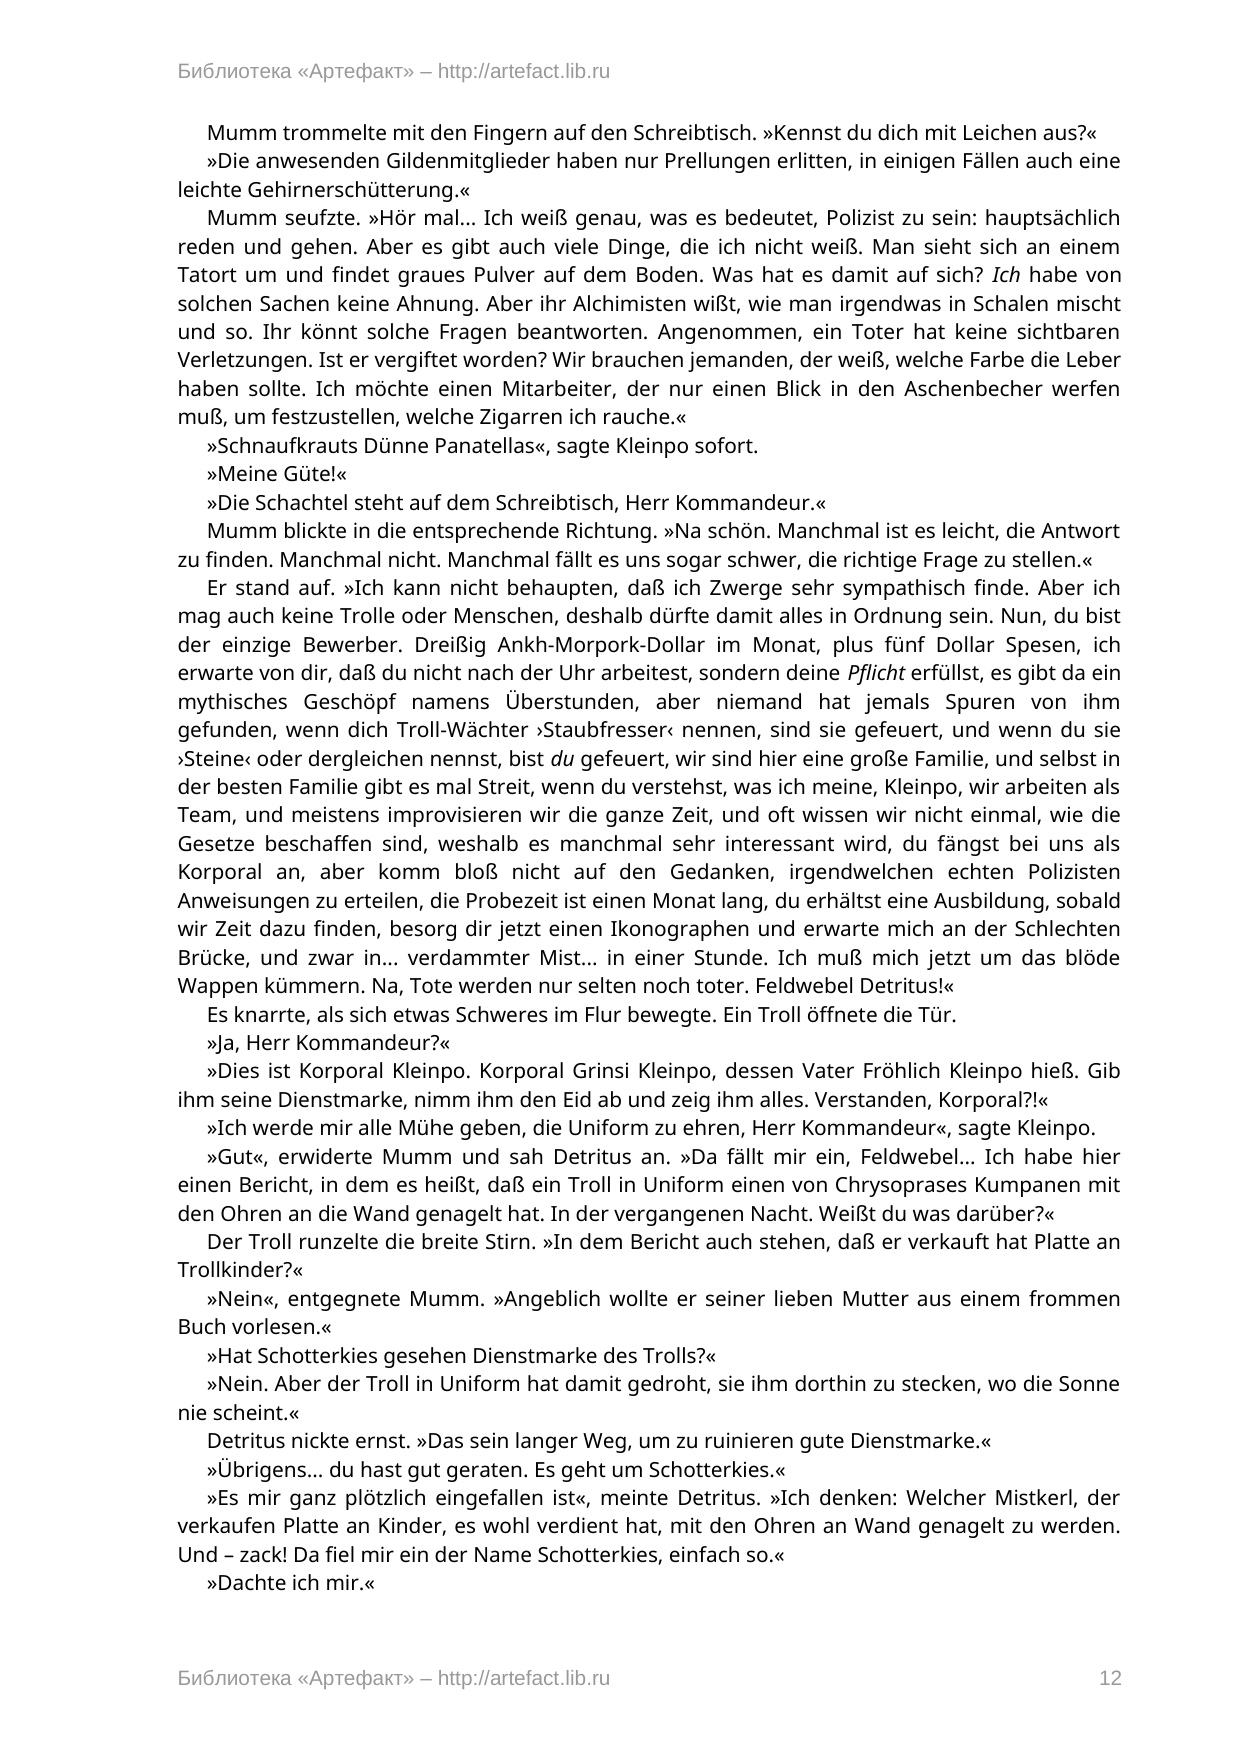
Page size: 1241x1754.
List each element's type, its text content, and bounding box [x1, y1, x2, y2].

text »Hat Schotterkies gesehen Dienstmarke des Trolls?« [177, 1341, 1122, 1369]
text »Gut«, erwiderte Mumm und sah Detritus an. »Da fällt mir ein, Feldwebel... Ich habe hier einen Bericht, in dem es heißt, daß ein Troll in Uniform einen von Chrysoprases Kumpanen mit den Ohren an die Wand genagelt hat. In der vergangenen Nacht. Weißt du was darüber?« [177, 1142, 1122, 1227]
text »Ich werde mir alle Mühe geben, die Uniform zu ehren, Herr Kommandeur«, sagte Kleinpo. [177, 1113, 1122, 1142]
text »Die anwesenden Gildenmitglieder haben nur Prellungen erlitten, in einigen Fällen auch eine leichte Gehirnerschütterung.« [177, 147, 1122, 203]
text »Meine Güte!« [177, 459, 1122, 488]
text »Die Schachtel steht auf dem Schreibtisch, Herr Kommandeur.« [177, 488, 1122, 516]
text Mumm seufzte. »Hör mal... Ich weiß genau, was es bedeutet, Polizist zu sein: hauptsächlich reden und gehen. Aber es gibt auch viele Dinge, die ich nicht weiß. Man sieht sich an einem Tatort um und findet graues Pulver auf dem Boden. Was hat es damit auf sich? Ich habe von solchen Sachen keine Ahnung. Aber ihr Alchimisten wißt, wie man irgendwas in Schalen mischt und so. Ihr könnt solche Fragen beantworten. Angenommen, ein Toter hat keine sichtbaren Verletzungen. Ist er vergiftet worden? Wir brauchen jemanden, der weiß, welche Farbe die Leber haben sollte. Ich möchte einen Mitarbeiter, der nur einen Blick in den Aschenbecher werfen muß, um festzustellen, welche Zigarren ich rauche.« [177, 203, 1122, 431]
text »Dies ist Korporal Kleinpo. Korporal Grinsi Kleinpo, dessen Vater Fröhlich Kleinpo hieß. Gib ihm seine Dienstmarke, nimm ihm den Eid ab und zeig ihm alles. Verstanden, Korporal?!« [177, 1057, 1122, 1113]
text »Es mir ganz plötzlich eingefallen ist«, meinte Detritus. »Ich denken: Welcher Mistkerl, der verkaufen Platte an Kinder, es wohl verdient hat, mit den Ohren an Wand genagelt zu werden. Und – zack! Da fiel mir ein der Name Schotterkies, einfach so.« [177, 1483, 1122, 1568]
text Er stand auf. »Ich kann nicht behaupten, daß ich Zwerge sehr sympathisch finde. Aber ich mag auch keine Trolle oder Menschen, deshalb dürfte damit alles in Ordnung sein. Nun, du bist der einzige Bewerber. Dreißig Ankh-Morpork-Dollar im Monat, plus fünf Dollar Spesen, ich erwarte von dir, daß du nicht nach der Uhr arbeitest, sondern deine Pflicht erfüllst, es gibt da ein mythisches Geschöpf namens Überstunden, aber niemand hat jemals Spuren von ihm gefunden, wenn dich Troll-Wächter ›Staubfresser‹ nennen, sind sie gefeuert, und wenn du sie ›Steine‹ oder dergleichen nennst, bist du gefeuert, wir sind hier eine große Familie, und selbst in der besten Familie gibt es mal Streit, wenn du verstehst, was ich meine, Kleinpo, wir arbeiten als Team, und meistens improvisieren wir die ganze Zeit, und oft wissen wir nicht einmal, wie die Gesetze beschaffen sind, weshalb es manchmal sehr interessant wird, du fängst bei uns als Korporal an, aber komm bloß nicht auf den Gedanken, irgendwelchen echten Polizisten Anweisungen zu erteilen, die Probezeit ist einen Monat lang, du erhältst eine Ausbildung, sobald wir Zeit dazu finden, besorg dir jetzt einen Ikonographen und erwarte mich an der Schlechten Brücke, und zwar in... verdammter Mist... in einer Stunde. Ich muß mich jetzt um das blöde Wappen kümmern. Na, Tote werden nur selten noch toter. Feldwebel Detritus!« [177, 573, 1122, 1000]
text »Schnaufkrauts Dünne Panatellas«, sagte Kleinpo sofort. [177, 431, 1122, 459]
text Mumm trommelte mit den Fingern auf den Schreibtisch. »Kennst du dich mit Leichen aus?« [177, 118, 1122, 147]
text »Nein«, entgegnete Mumm. »Angeblich wollte er seiner lieben Mutter aus einem frommen Buch vorlesen.« [177, 1284, 1122, 1341]
text »Übrigens... du hast gut geraten. Es geht um Schotterkies.« [177, 1455, 1122, 1483]
text »Dachte ich mir.« [177, 1568, 1122, 1597]
text Es knarrte, als sich etwas Schweres im Flur bewegte. Ein Troll öffnete die Tür. [177, 1000, 1122, 1028]
text »Ja, Herr Kommandeur?« [177, 1028, 1122, 1057]
text Der Troll runzelte die breite Stirn. »In dem Bericht auch stehen, daß er verkauft hat Platte an Trollkinder?« [177, 1227, 1122, 1284]
text Detritus nickte ernst. »Das sein langer Weg, um zu ruinieren gute Dienstmarke.« [177, 1426, 1122, 1455]
text »Nein. Aber der Troll in Uniform hat damit gedroht, sie ihm dorthin zu stecken, wo die Sonne nie scheint.« [177, 1369, 1122, 1426]
text Mumm blickte in die entsprechende Richtung. »Na schön. Manchmal ist es leicht, die Antwort zu finden. Manchmal nicht. Manchmal fällt es uns sogar schwer, die richtige Frage zu stellen.« [177, 516, 1122, 573]
